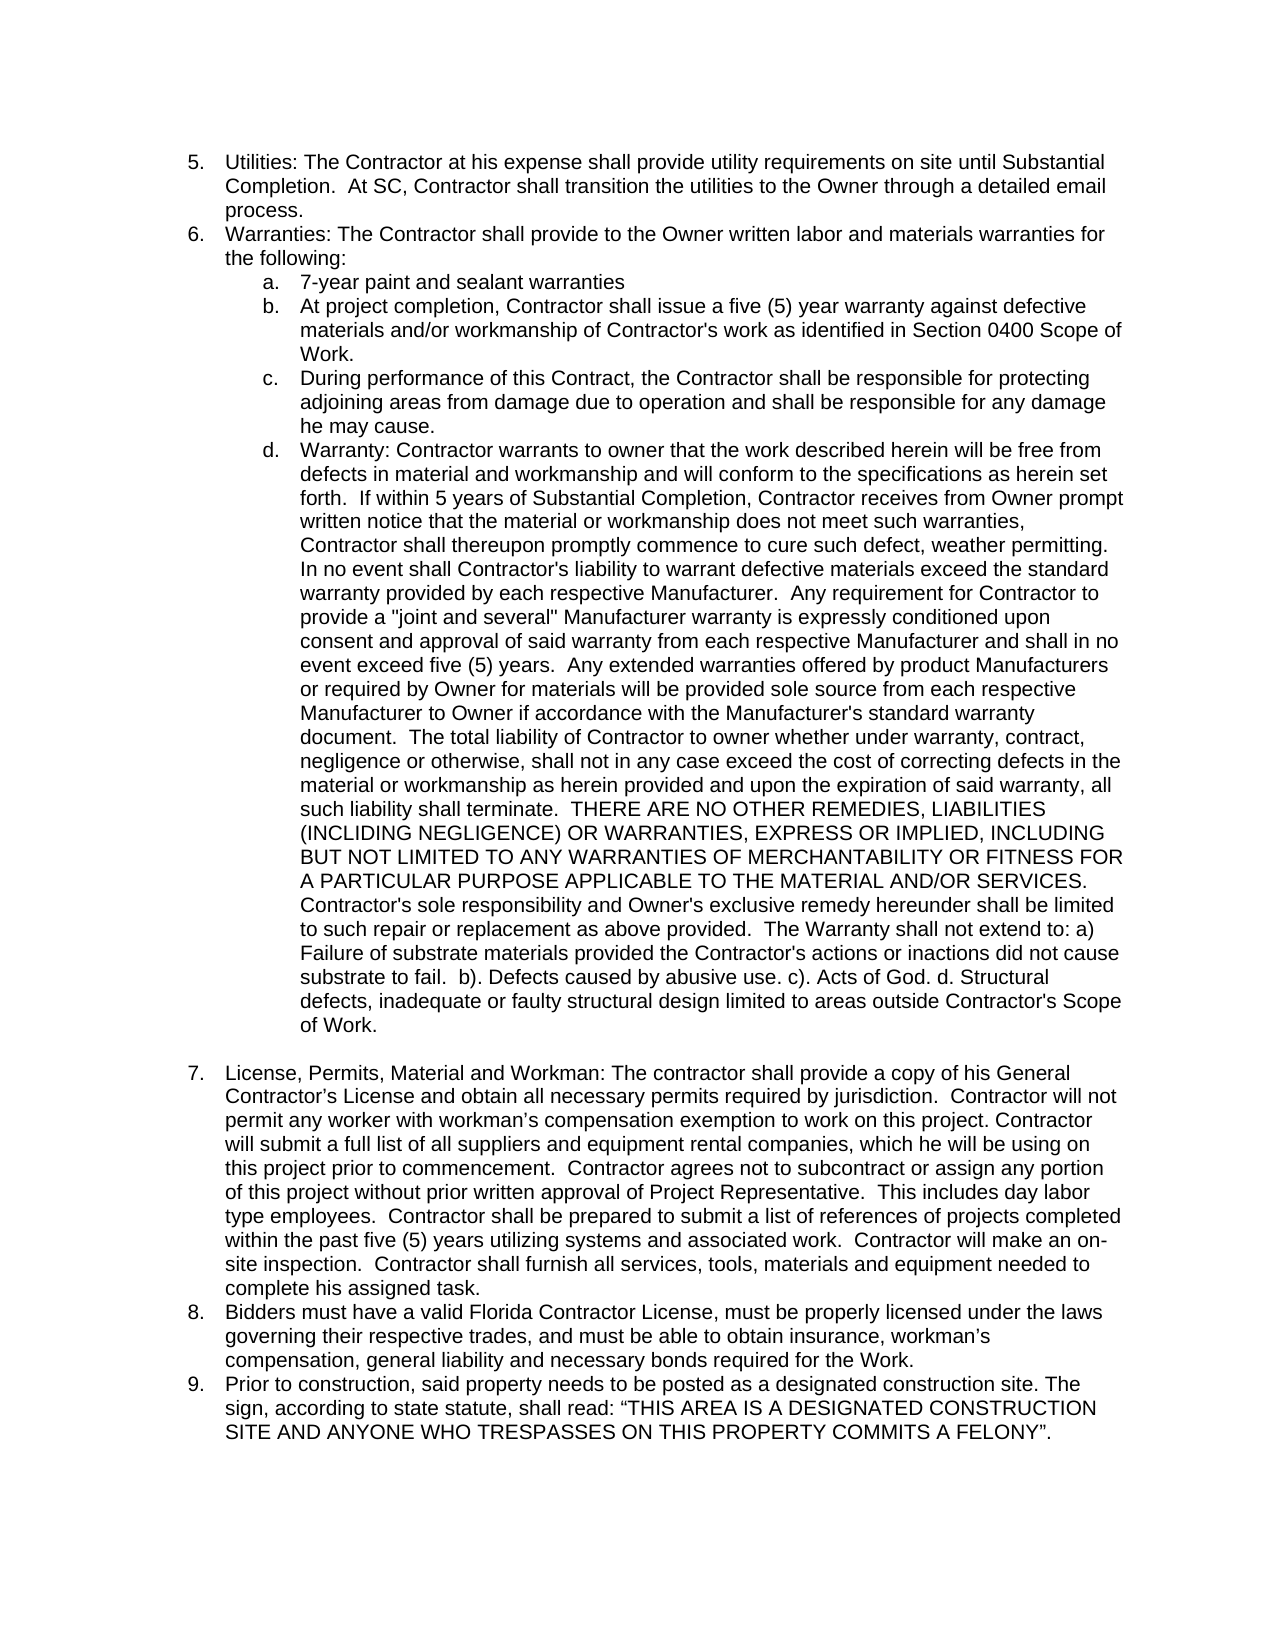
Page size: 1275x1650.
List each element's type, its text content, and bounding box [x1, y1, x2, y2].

list Warranties: The Contractor shall provide to the Owner written labor and materials warranties for the following: [187, 246, 1125, 294]
list Bidders must have a valid Florida Contractor License, must be properly licensed under the laws governing their respective trades, and must be able to obtain insurance, workman’s compensation, general liability and necessary bonds required for the Work. [187, 1411, 1125, 1483]
list 7-year paint and sealant warranties [262, 323, 1125, 347]
list License, Permits, Material and Workman: The contractor shall provide a copy of his General Contractor’s License and obtain all necessary permits required by jurisdiction. Contractor will not permit any worker with workman’s compensation exemption to work on this project. Contractor will submit a full list of all suppliers and equipment rental companies, which he will be using on this project prior to commencement. Contractor agrees not to subcontract or assign any portion of this project without prior written approval of Project Representative. This includes day labor type employees. Contractor shall be prepared to submit a list of references of projects completed within the past five (5) years utilizing systems and associated work. Contractor will make an on-site inspection. Contractor shall furnish all services, tools, materials and equipment needed to complete his assigned task. [187, 1172, 1125, 1411]
list At project completion, Contractor shall issue a five (5) year warranty against defective materials and/or workmanship of Contractor's work as identified in Section 0400 Scope of Work. [262, 376, 1125, 448]
list Warranty: Contractor warrants to owner that the work described herein will be free from defects in material and workmanship and will conform to the specifications as herein set forth. If within 5 years of Substantial Completion, Contractor receives from Owner prompt written notice that the material or workmanship does not meet such warranties, Contractor shall thereupon promptly commence to cure such defect, weather permitting. In no event shall Contractor's liability to warrant defective materials exceed the standard warranty provided by each respective Manufacturer. Any requirement for Contractor to provide a "joint and several" Manufacturer warranty is expressly conditioned upon consent and approval of said warranty from each respective Manufacturer and shall in no event exceed five (5) years. Any extended warranties offered by product Manufacturers or required by Owner for materials will be provided sole source from each respective Manufacturer to Owner if accordance with the Manufacturer's standard warranty document. The total liability of Contractor to owner whether under warranty, contract, negligence or otherwise, shall not in any case exceed the cost of correcting defects in the material or workmanship as herein provided and upon the expiration of said warranty, all such liability shall terminate. THERE ARE NO OTHER REMEDIES, LIABILITIES (INCLIDING NEGLIGENCE) OR WARRANTIES, EXPRESS OR IMPLIED, INCLUDING BUT NOT LIMITED TO ANY WARRANTIES OF MERCHANTABILITY OR FITNESS FOR A PARTICULAR PURPOSE APPLICABLE TO THE MATERIAL AND/OR SERVICES. Contractor's sole responsibility and Owner's exclusive remedy hereunder shall be limited to such repair or replacement as above provided. The Warranty shall not extend to: a) Failure of substrate materials provided the Contractor's actions or inactions did not cause substrate to fail. b). Defects caused by abusive use. c). Acts of God. d. Structural defects, inadequate or faulty structural design limited to areas outside Contractor's Scope of Work. [262, 549, 1125, 1148]
list During performance of this Contract, the Contractor shall be responsible for protecting adjoining areas from damage due to operation and shall be responsible for any damage he may cause. [262, 477, 1125, 549]
list Commercial Doors and all interior doors will not be accepted with dents, dings, scratches. [187, 150, 1125, 174]
list Utilities: The Contractor at his expense shall provide utility requirements on site until Substantial Completion. At SC, Contractor shall transition the utilities to the Owner through a detailed email process. [187, 174, 1125, 246]
